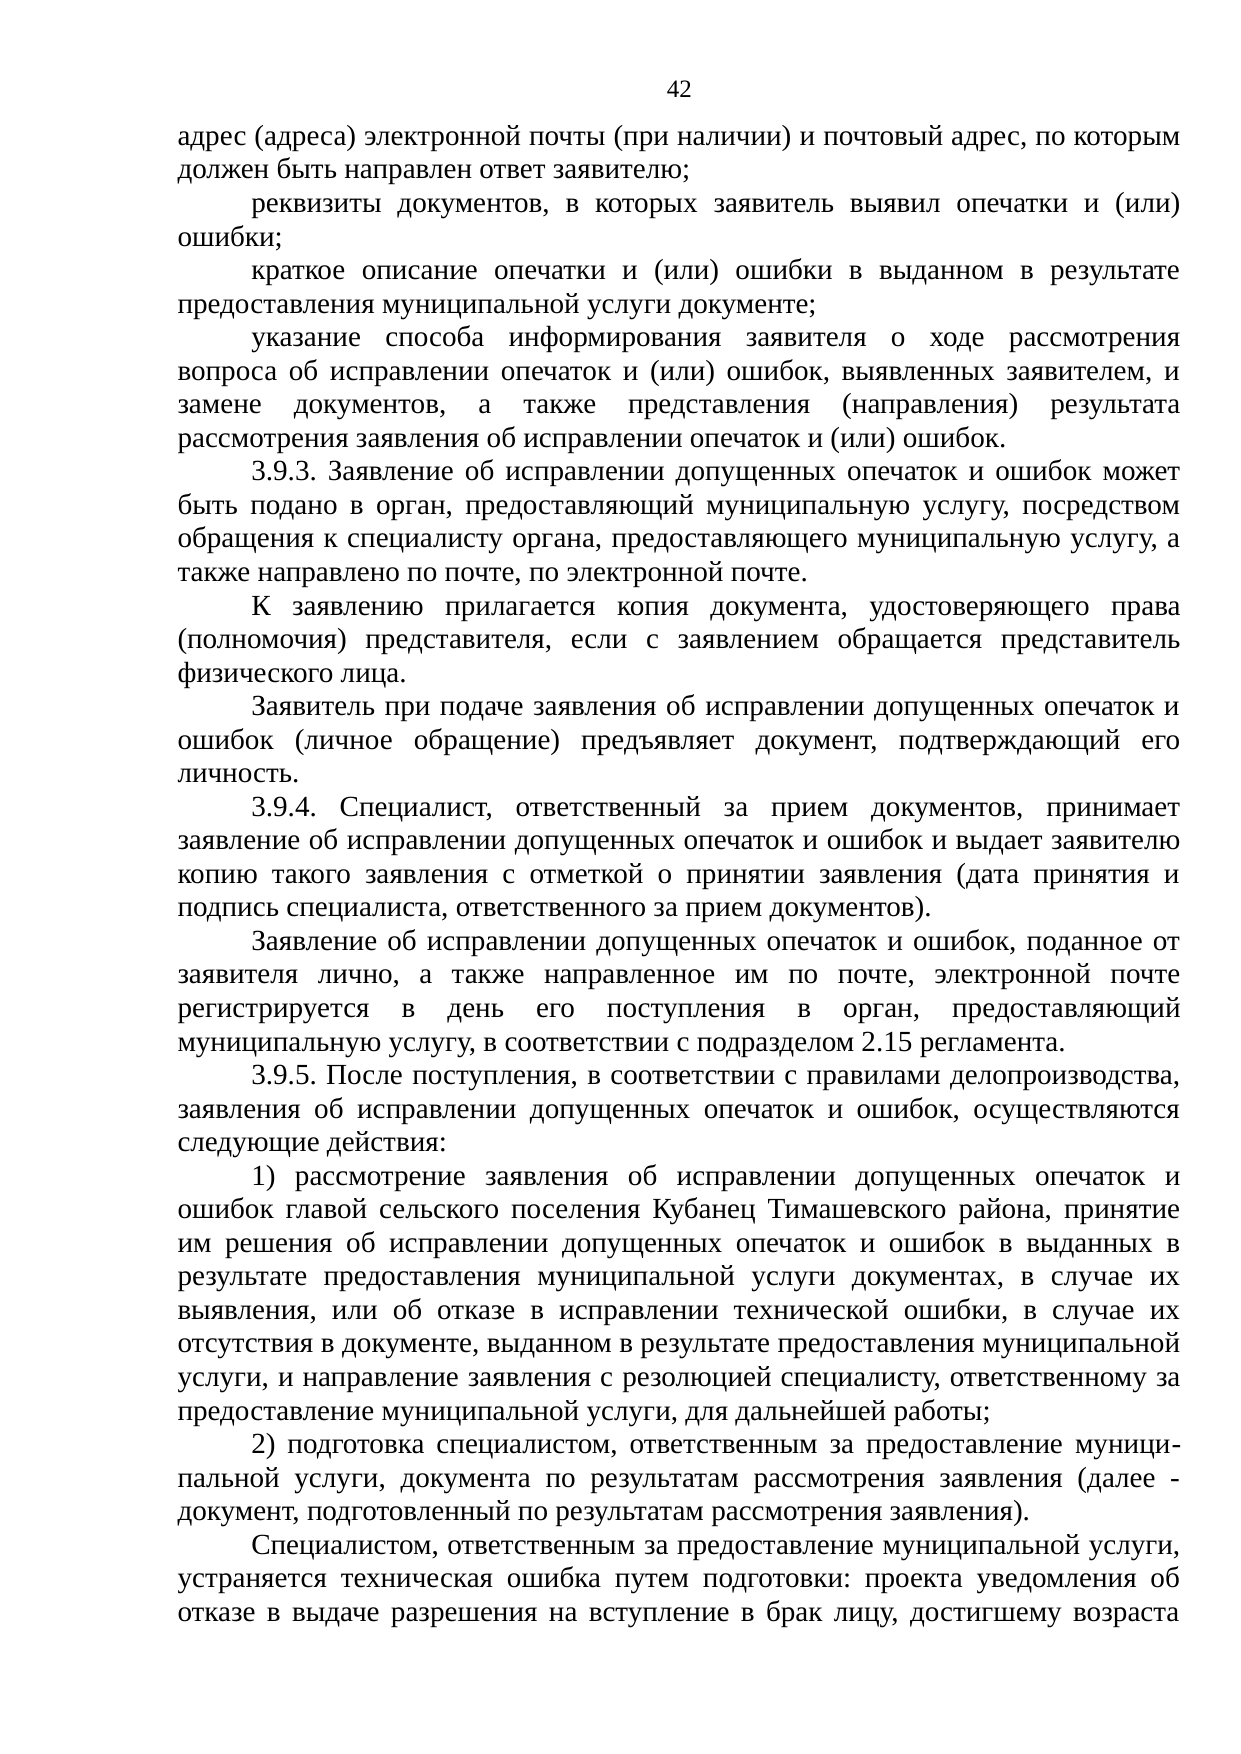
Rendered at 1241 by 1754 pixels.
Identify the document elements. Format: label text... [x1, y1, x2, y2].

text 3.9.3. Заявление об исправлении допущенных опечаток и ошибок может быть подано в орган, предоставляющий муниципальную услугу, посредством обращения к специалисту органа, предоставляющего муниципальную услугу, а также направлено по почте, по электронной почте. [177, 453, 1181, 588]
text Заявление об исправлении допущенных опечаток и ошибок, поданное от заявителя лично, а также направленное им по почте, электронной почте регистрируется в день его поступления в орган, предоставляющий муниципальную услугу, в соответствии с подразделом 2.15 регламента. [177, 923, 1181, 1057]
text реквизиты документов, в которых заявитель выявил опечатки и (или) ошибки; [177, 185, 1181, 252]
text указание способа информирования заявителя о ходе рассмотрения вопроса об исправлении опечаток и (или) ошибок, выявленных заявителем, и замене документов, а также представления (направления) результата рассмотрения заявления об исправлении опечаток и (или) ошибок. [177, 319, 1181, 453]
text 2) подготовка специалистом, ответственным за предоставление муниципальной услуги, документа по результатам рассмотрения заявления (далее - документ, подготовленный по результатам рассмотрения заявления). [177, 1426, 1181, 1527]
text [177, 1527, 1181, 1627]
text 3.9.5. После поступления, в соответствии с правилами делопроизводства, заявления об исправлении допущенных опечаток и ошибок, осуществляются следующие действия: [177, 1057, 1181, 1158]
text К заявлению прилагается копия документа, удостоверяющего права (полномочия) представителя, если с заявлением обращается представитель физического лица. [177, 588, 1181, 688]
text Заявитель при подаче заявления об исправлении допущенных опечаток и ошибок (личное обращение) предъявляет документ, подтверждающий его личность. [177, 688, 1181, 789]
text 1) рассмотрение заявления об исправлении допущенных опечаток и ошибок главой сельского поселения Кубанец Тимашевского района, принятие им решения об исправлении допущенных опечаток и ошибок в выданных в результате предоставления муниципальной услуги документах, в случае их выявления, или об отказе в исправлении технической ошибки, в случае их отсутствия в документе, выданном в результате предоставления муниципальной услуги, и направление заявления с резолюцией специалисту, ответственному за предоставление муниципальной услуги, для дальнейшей работы; [177, 1158, 1181, 1426]
text краткое описание опечатки и (или) ошибки в выданном в результате предоставления муниципальной услуги документе; [177, 252, 1181, 319]
text 3.9.4. Специалист, ответственный за прием документов, принимает заявление об исправлении допущенных опечаток и ошибок и выдает заявителю копию такого заявления с отметкой о принятии заявления (дата принятия и подпись специалиста, ответственного за прием документов). [177, 789, 1181, 923]
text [177, 118, 1181, 185]
